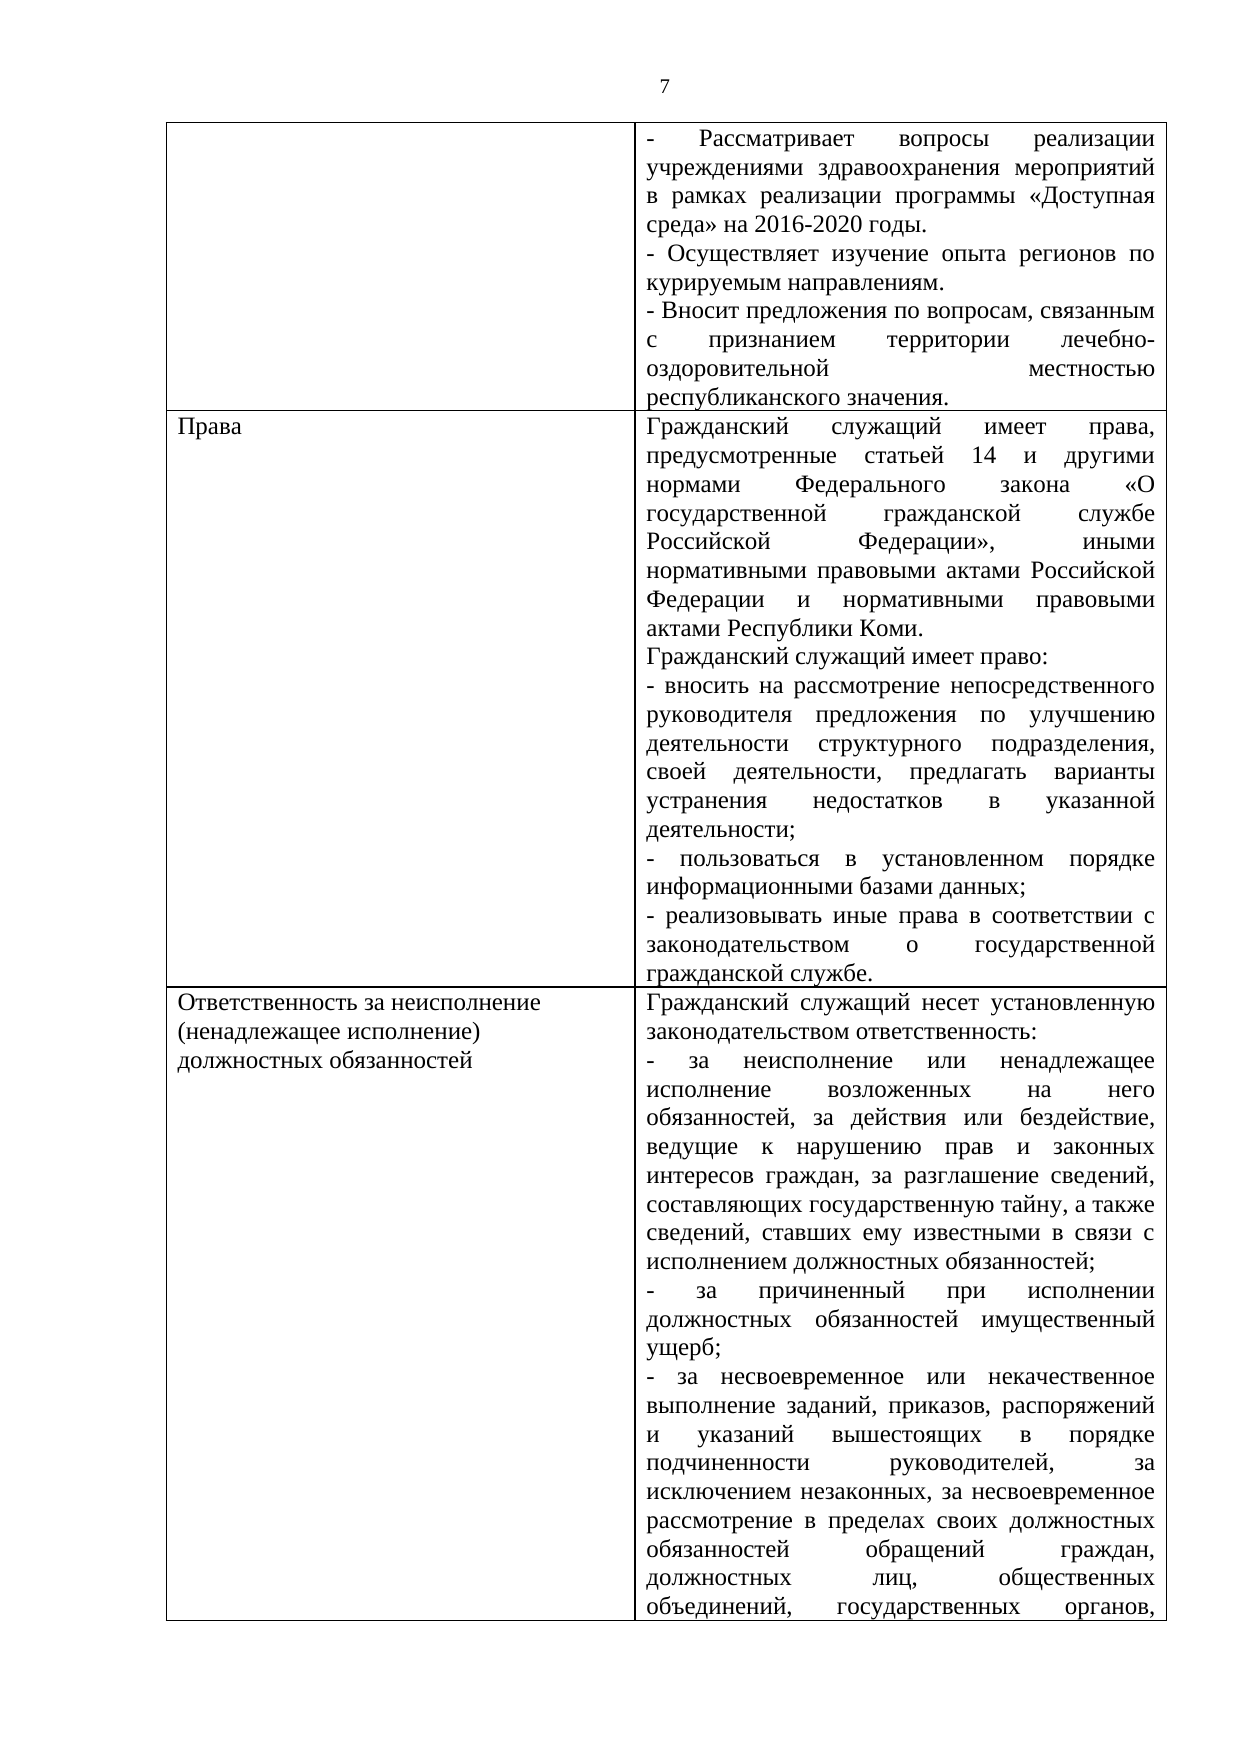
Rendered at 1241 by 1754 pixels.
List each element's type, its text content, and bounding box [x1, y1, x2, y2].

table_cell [167, 123, 634, 410]
table_cell Права [167, 411, 634, 986]
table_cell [636, 988, 1166, 1620]
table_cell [636, 123, 1166, 410]
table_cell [167, 988, 634, 1620]
table_cell Гражданский служащий имеет права, предусмотренные статьей 14 и другими нормами Федерального закона «О государственной гражданской службе Российской Федерации», иными нормативными правовыми актами Российской Федерации и нормативными правовыми актами Республики Коми. Гражданский служащий имеет право: - вносить на рассмотрение непосредственного руководителя предложения по улучшению деятельности структурного подразделения, своей деятельности, предлагать варианты устранения недостатков в указанной деятельности; - пользоваться в установленном порядке информационными базами данных; - реализовывать иные права в соответствии с законодательством о государственной гражданской службе. [636, 411, 1166, 986]
